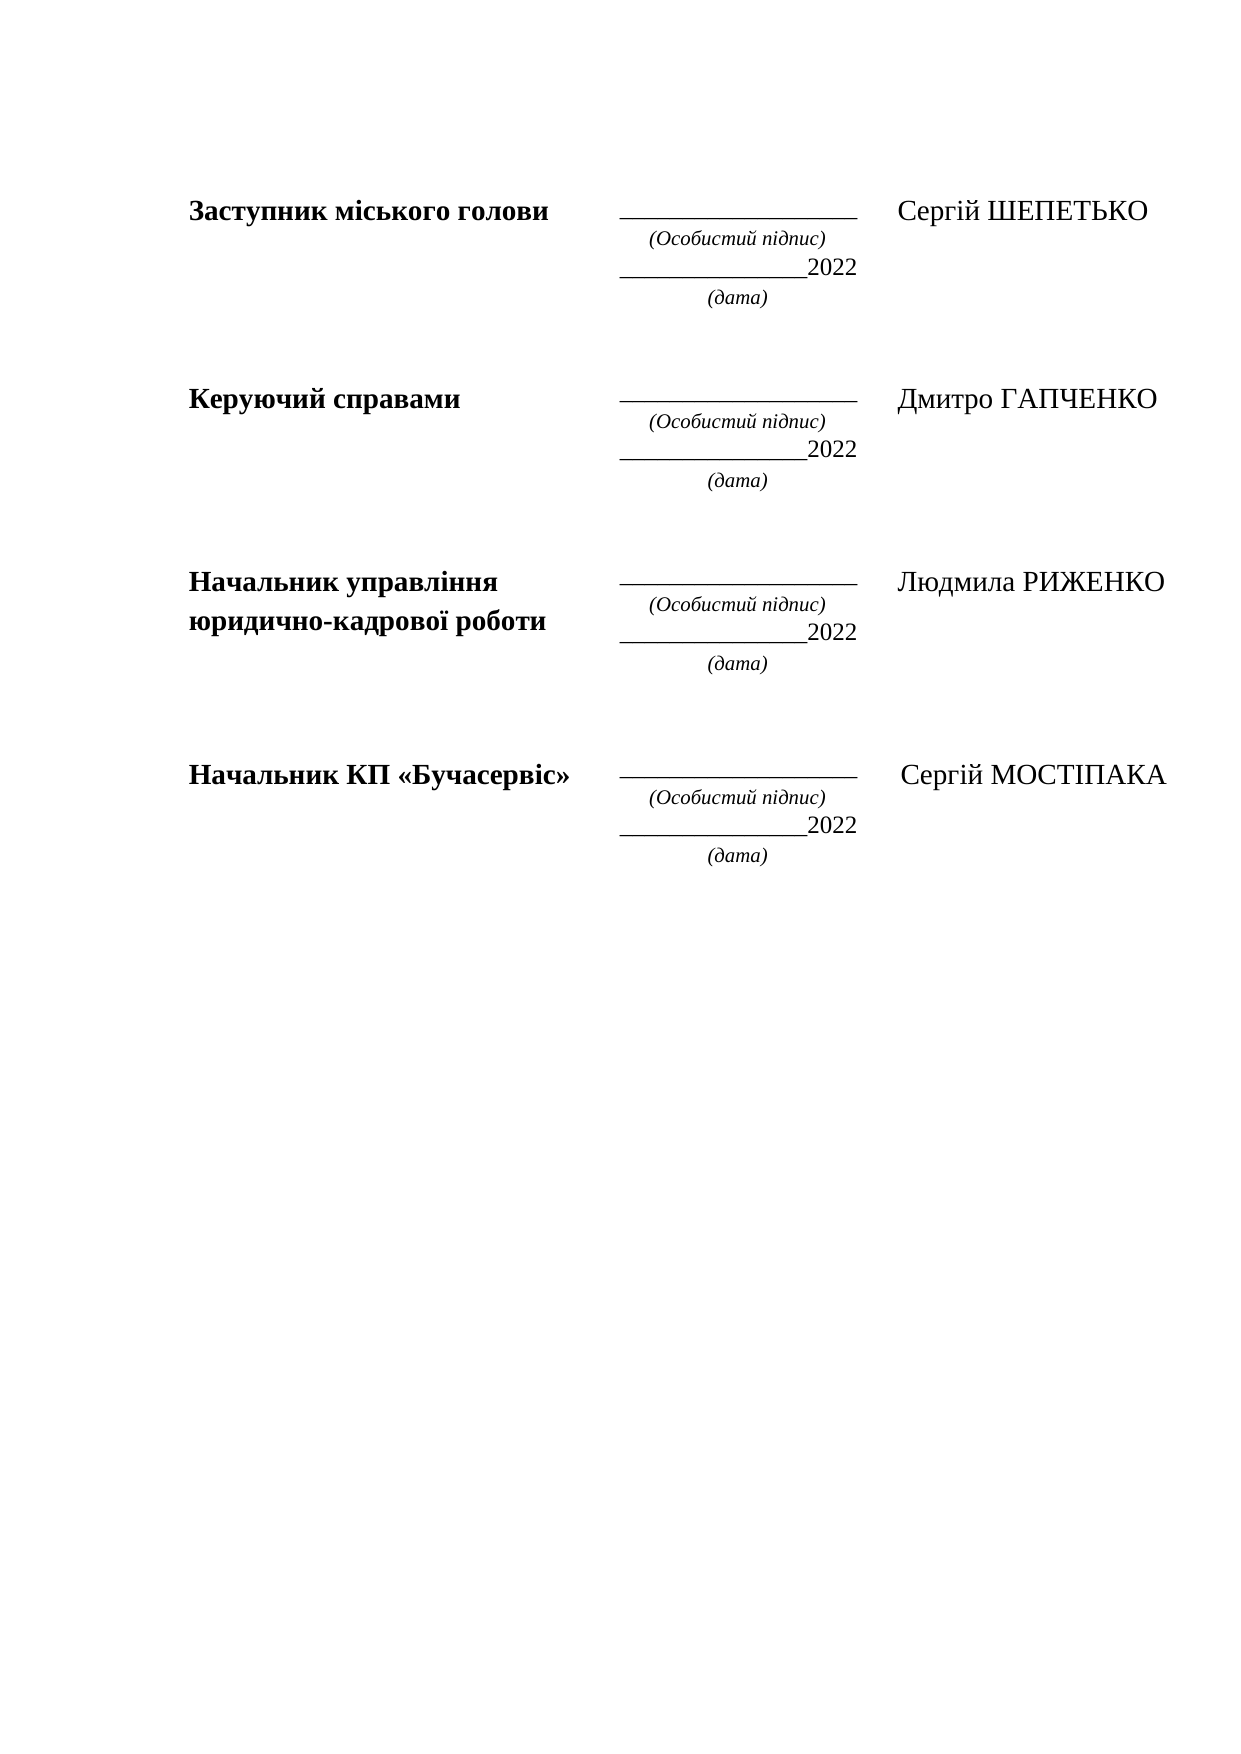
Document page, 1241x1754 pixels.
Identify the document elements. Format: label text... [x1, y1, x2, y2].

table_cell ___________________ (Особистий підпис) _______________2022 (дата) [591, 526, 886, 719]
table_cell Начальник КП «Бучасервіс» [177, 719, 591, 902]
table_cell ___________________ (Особистий підпис) _______________2022 (дата) [591, 343, 886, 526]
table_cell Людмила РИЖЕНКО [886, 526, 1181, 719]
table_cell ___________________ (Особистий підпис) _______________2022 (дата) [591, 719, 886, 902]
table_cell Дмитро ГАПЧЕНКО [886, 343, 1181, 526]
table_header Заступник міського голови [177, 193, 591, 343]
table_cell Начальник управління юридично-кадрової роботи [177, 526, 591, 719]
table_cell Керуючий справами [177, 343, 591, 526]
table_header Сергій ШЕПЕТЬКО [886, 193, 1181, 343]
table_header ___________________ (Особистий підпис) _______________2022 (дата) [591, 193, 886, 343]
table_cell Сергій МОСТІПАКА [886, 719, 1181, 902]
